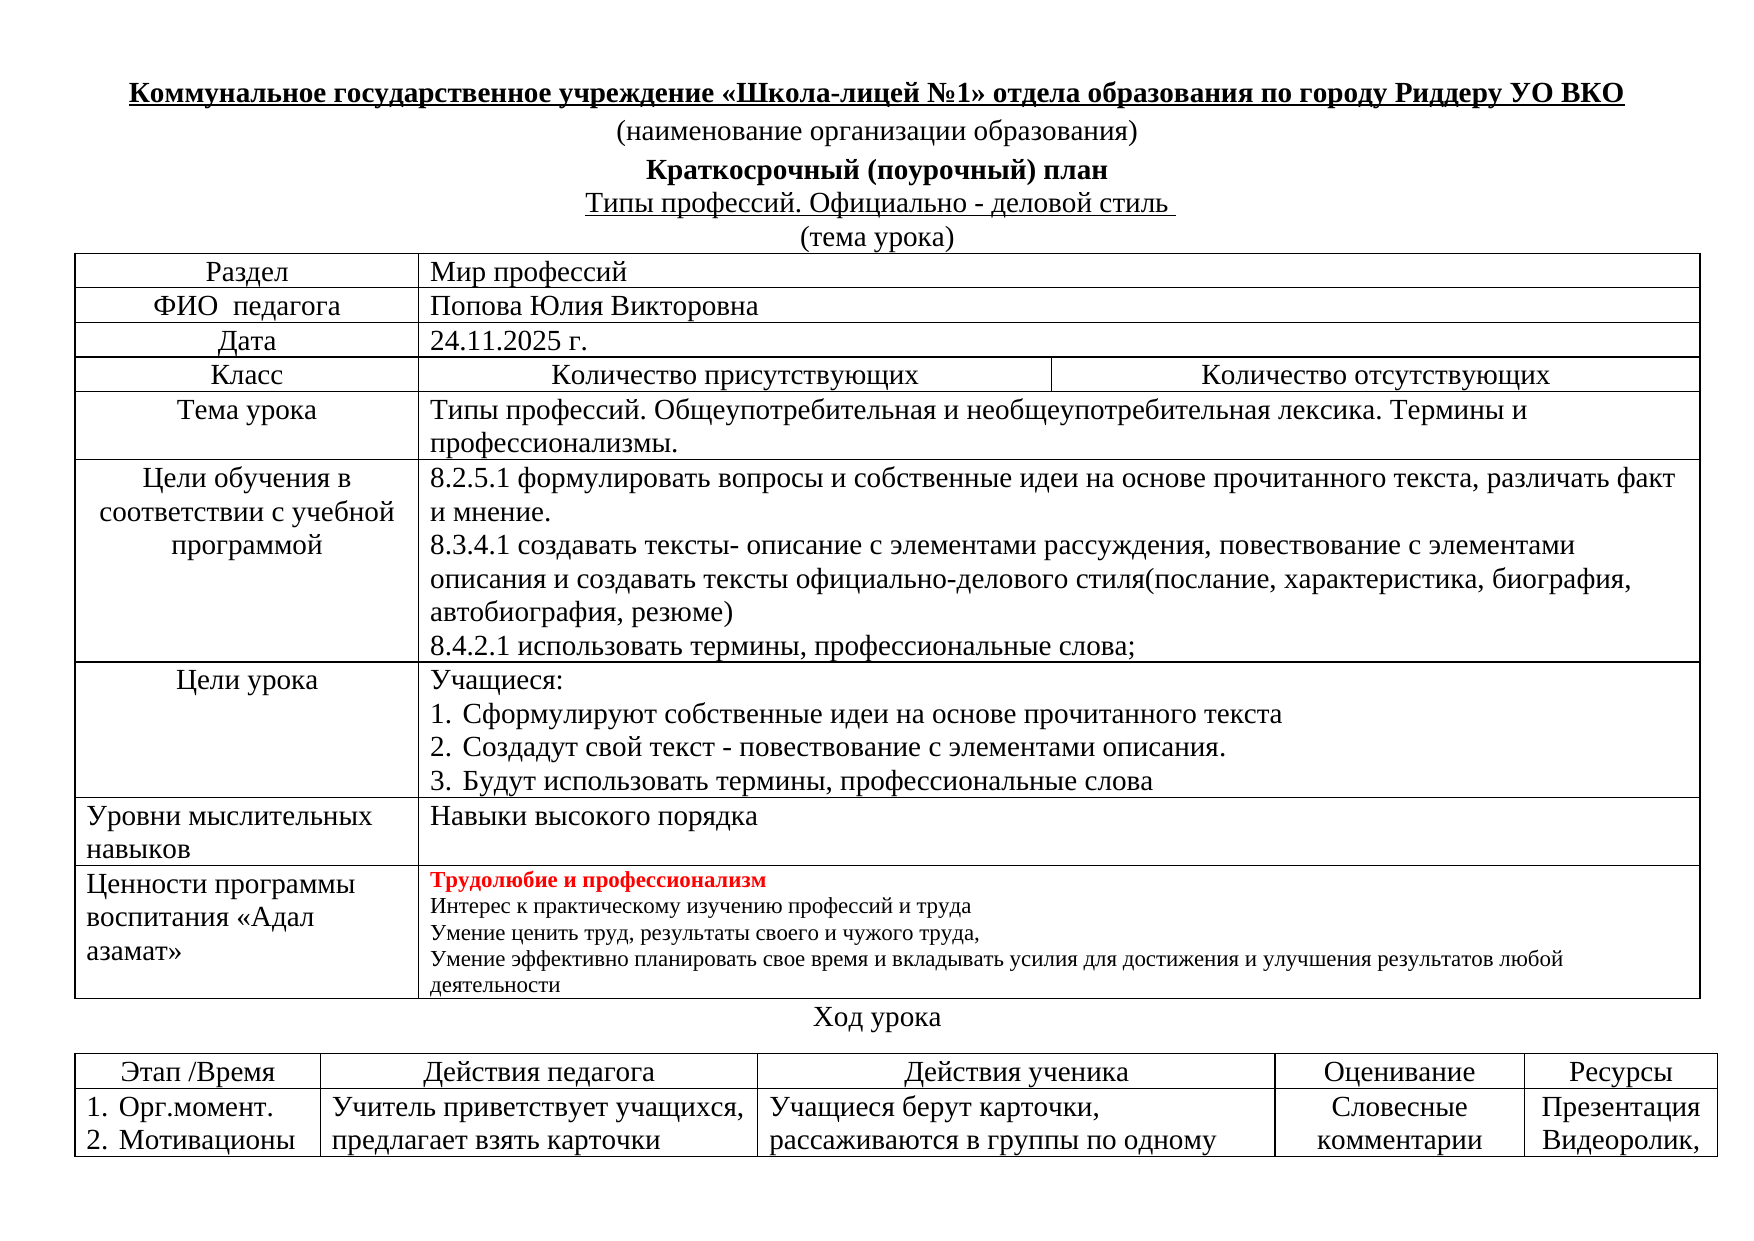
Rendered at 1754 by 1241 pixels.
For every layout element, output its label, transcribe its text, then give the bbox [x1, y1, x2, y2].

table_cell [1276, 1089, 1524, 1156]
table_cell Класс [76, 358, 418, 391]
text (наименование организации образования) [75, 113, 1679, 147]
text (тема урока) [75, 219, 1679, 253]
text Коммунальное государственное учреждение «Школа-лицей №1» отдела образования по городу Риддеру УО ВКО [75, 75, 1679, 108]
table_cell Учащиеся: Сформулируют собственные идеи на основе прочитанного текста Создадут свой текст - повествование с элементами описания. Будут использовать термины, профессиональные слова [419, 663, 1699, 797]
table_cell Цели урока [76, 663, 418, 797]
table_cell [758, 1089, 1274, 1156]
table_cell Количество присутствующих [419, 358, 1051, 391]
text Краткосрочный (поурочный) план Типы профессий. Официально - деловой стиль [75, 152, 1679, 219]
text Ход урока [75, 999, 1679, 1032]
table_cell 8.2.5.1 формулировать вопросы и собственные идеи на основе прочитанного текста, различать факт и мнение. 8.3.4.1 создавать тексты- описание с элементами рассуждения, повествование с элементами описания и создавать тексты официально-делового стиля(послание, характеристика, биография, автобиография, резюме) 8.4.2.1 использовать термины, профессиональные слова; [419, 460, 1699, 661]
table_cell Дата [76, 323, 418, 356]
table_cell Уровни мыслительных навыков [76, 798, 418, 865]
table_header Оценивание [1276, 1054, 1524, 1088]
table_header Этап /Время [76, 1054, 320, 1088]
table_header Мир профессий [419, 254, 1699, 287]
table_header Действия педагога [321, 1054, 757, 1088]
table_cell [321, 1089, 757, 1156]
table_cell Попова Юлия Викторовна [419, 288, 1699, 322]
table_cell Типы профессий. Общеупотребительная и необщеупотребительная лексика. Термины и профессионализмы. [419, 392, 1699, 459]
table_header Раздел [76, 254, 418, 287]
table_cell Ценности программы воспитания «Адал азамат» [76, 866, 418, 998]
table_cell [1525, 1089, 1717, 1156]
table_cell ФИО педагога [76, 288, 418, 322]
table_cell Трудолюбие и профессионализм Интерес к практическому изучению профессий и труда Умение ценить труд, результаты своего и чужого труда, Умение эффективно планировать свое время и вкладывать усилия для достижения и улучшения результатов любой деятельности [419, 866, 1699, 998]
table_cell Тема урока [76, 392, 418, 459]
table_cell 24.11.2025 г. [419, 323, 1699, 356]
table_header Действия ученика [758, 1054, 1274, 1088]
table_cell Цели обучения в соответствии с учебной программой [76, 460, 418, 661]
table_cell Навыки высокого порядка [419, 798, 1699, 865]
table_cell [76, 1089, 320, 1156]
table_header Ресурсы [1525, 1054, 1717, 1088]
table_cell Количество отсутствующих [1052, 358, 1699, 391]
